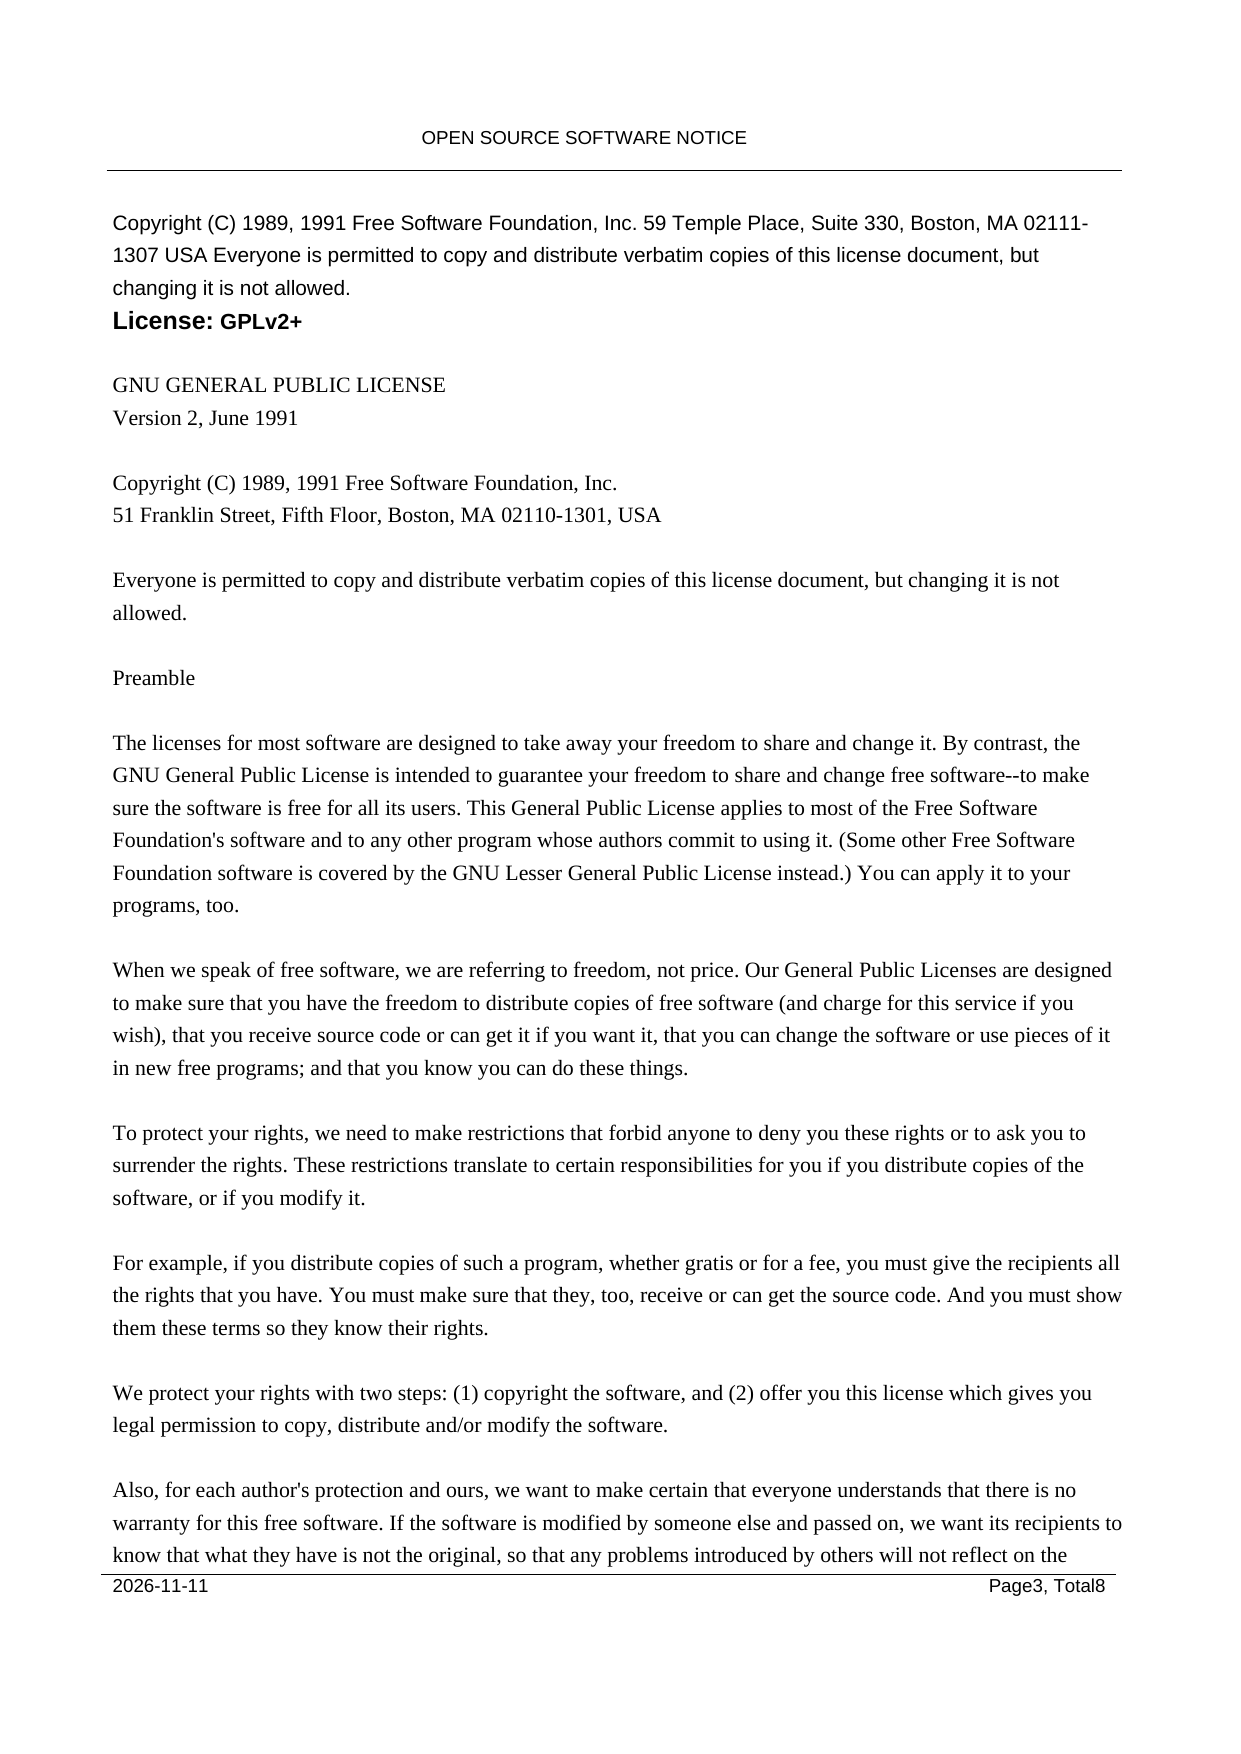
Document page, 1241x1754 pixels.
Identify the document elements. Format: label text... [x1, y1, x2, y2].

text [112, 304, 1128, 1571]
text Copyright (C) 1989, 1991 Free Software Foundation, Inc. 59 Temple Place, Suite 330, Boston, MA 02111-1307 USA Everyone is permitted to copy and distribute verbatim copies of this license document, but changing it is not allowed. [112, 206, 1128, 304]
